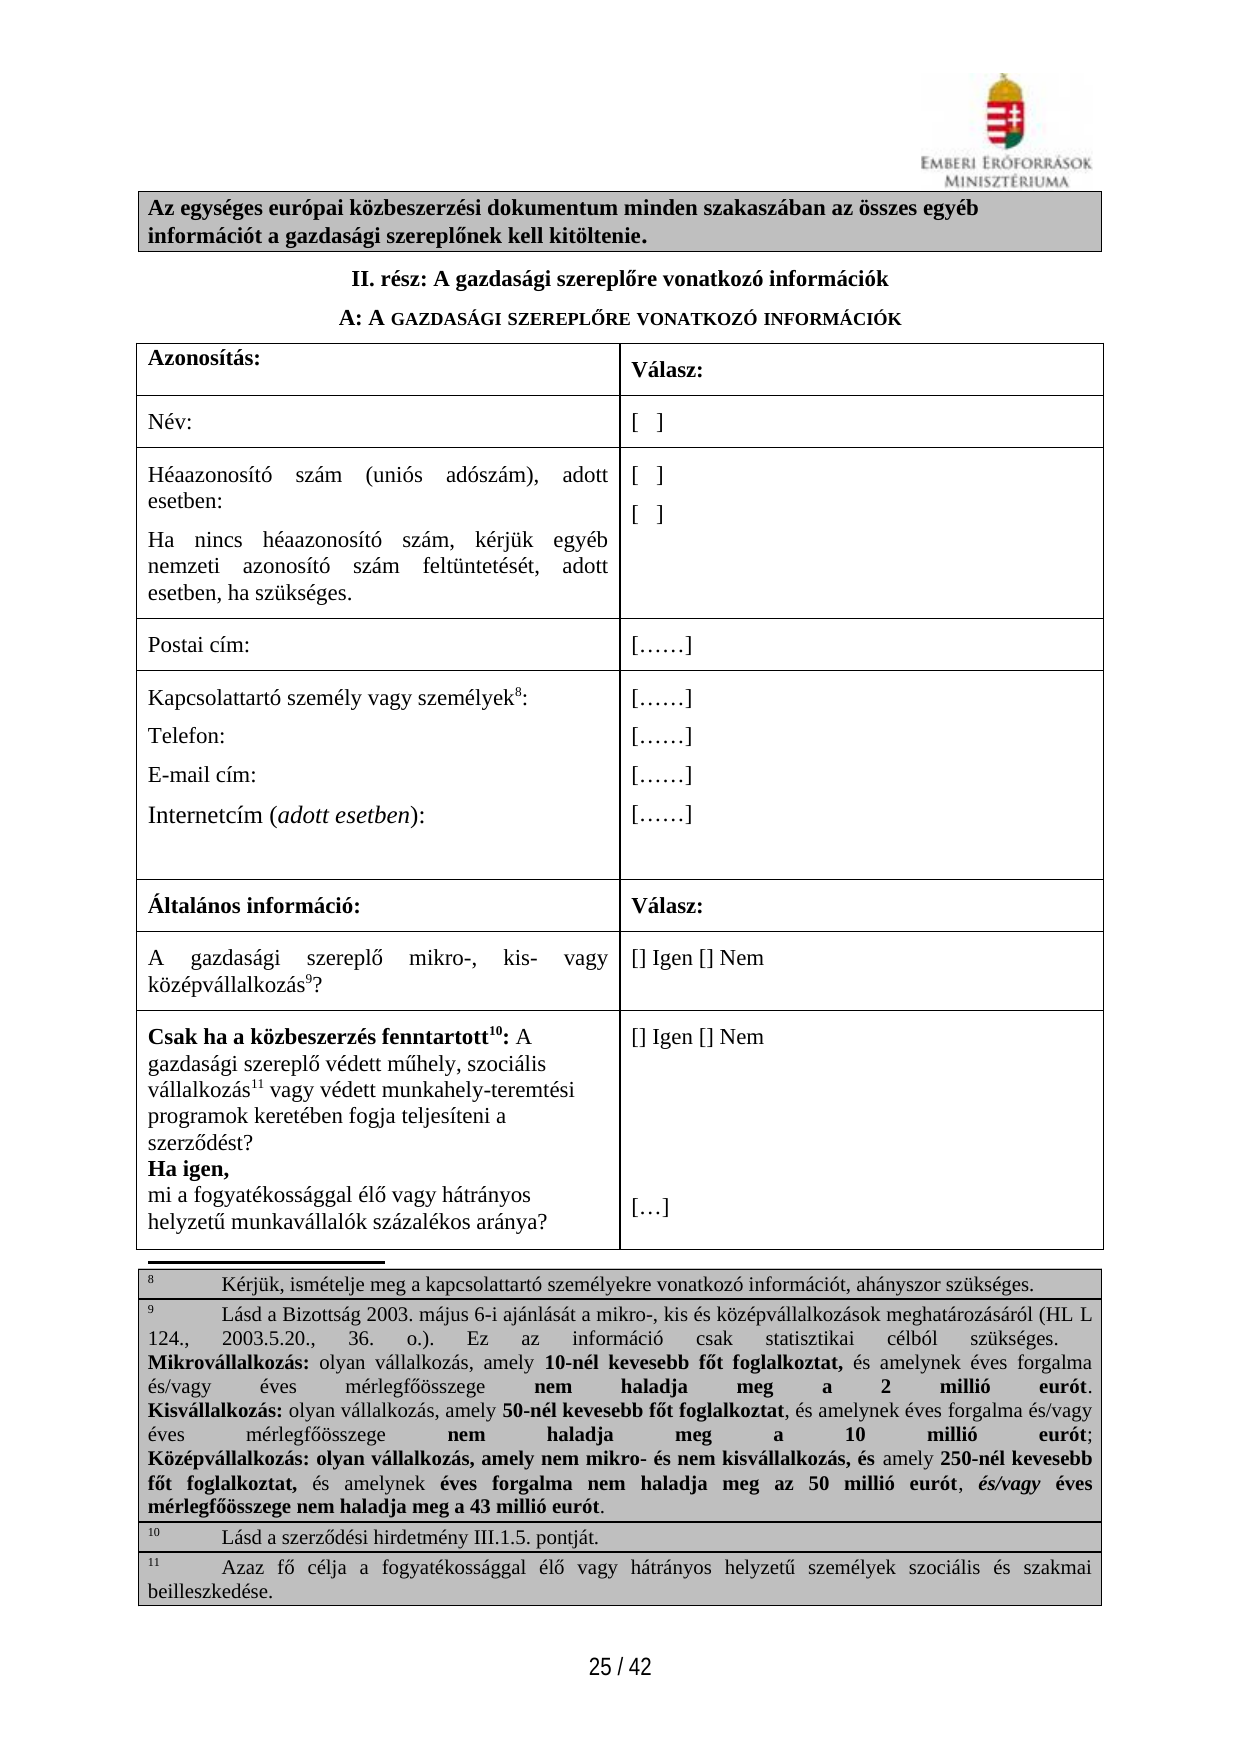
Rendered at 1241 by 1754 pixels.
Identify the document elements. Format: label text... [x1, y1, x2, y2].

table_header Azonosítás: [137, 344, 619, 395]
title II. rész: A gazdasági szereplőre vonatkozó információk [148, 265, 1093, 291]
table_cell [] Igen [] Nem […] [….] [621, 1011, 1103, 1248]
table_cell Név: [137, 396, 619, 447]
title A: A gazdasági szereplőre vonatkozó információk [148, 304, 1093, 330]
table_cell Kapcsolattartó személy vagy személyek: Telefon: E-mail cím: Internetcím (adott esetben): [137, 671, 619, 878]
table_cell [ ] [621, 396, 1103, 447]
table_cell Általános információ: [137, 880, 619, 931]
table_cell [] Igen [] Nem [621, 932, 1103, 1010]
table_cell [……] [……] [……] [……] [621, 671, 1103, 878]
table_cell [……] [621, 619, 1103, 670]
table_cell Héaazonosító szám (uniós adószám), adott esetben: Ha nincs héaazonosító szám, kérjük egyéb nemzeti azonosító szám feltüntetését, adott esetben, ha szükséges. [137, 448, 619, 618]
text Az egységes európai közbeszerzési dokumentum minden szakaszában az összes egyéb információt a gazdasági szereplőnek kell kitöltenie. [139, 192, 1101, 251]
table_cell [ ] [ ] [621, 448, 1103, 618]
table_cell A gazdasági szereplő mikro-, kis- vagy középvállalkozás? [137, 932, 619, 1010]
picture [920, 73, 1093, 191]
table_header Válasz: [621, 344, 1103, 395]
table_cell Postai cím: [137, 619, 619, 670]
table_cell Válasz: [621, 880, 1103, 931]
